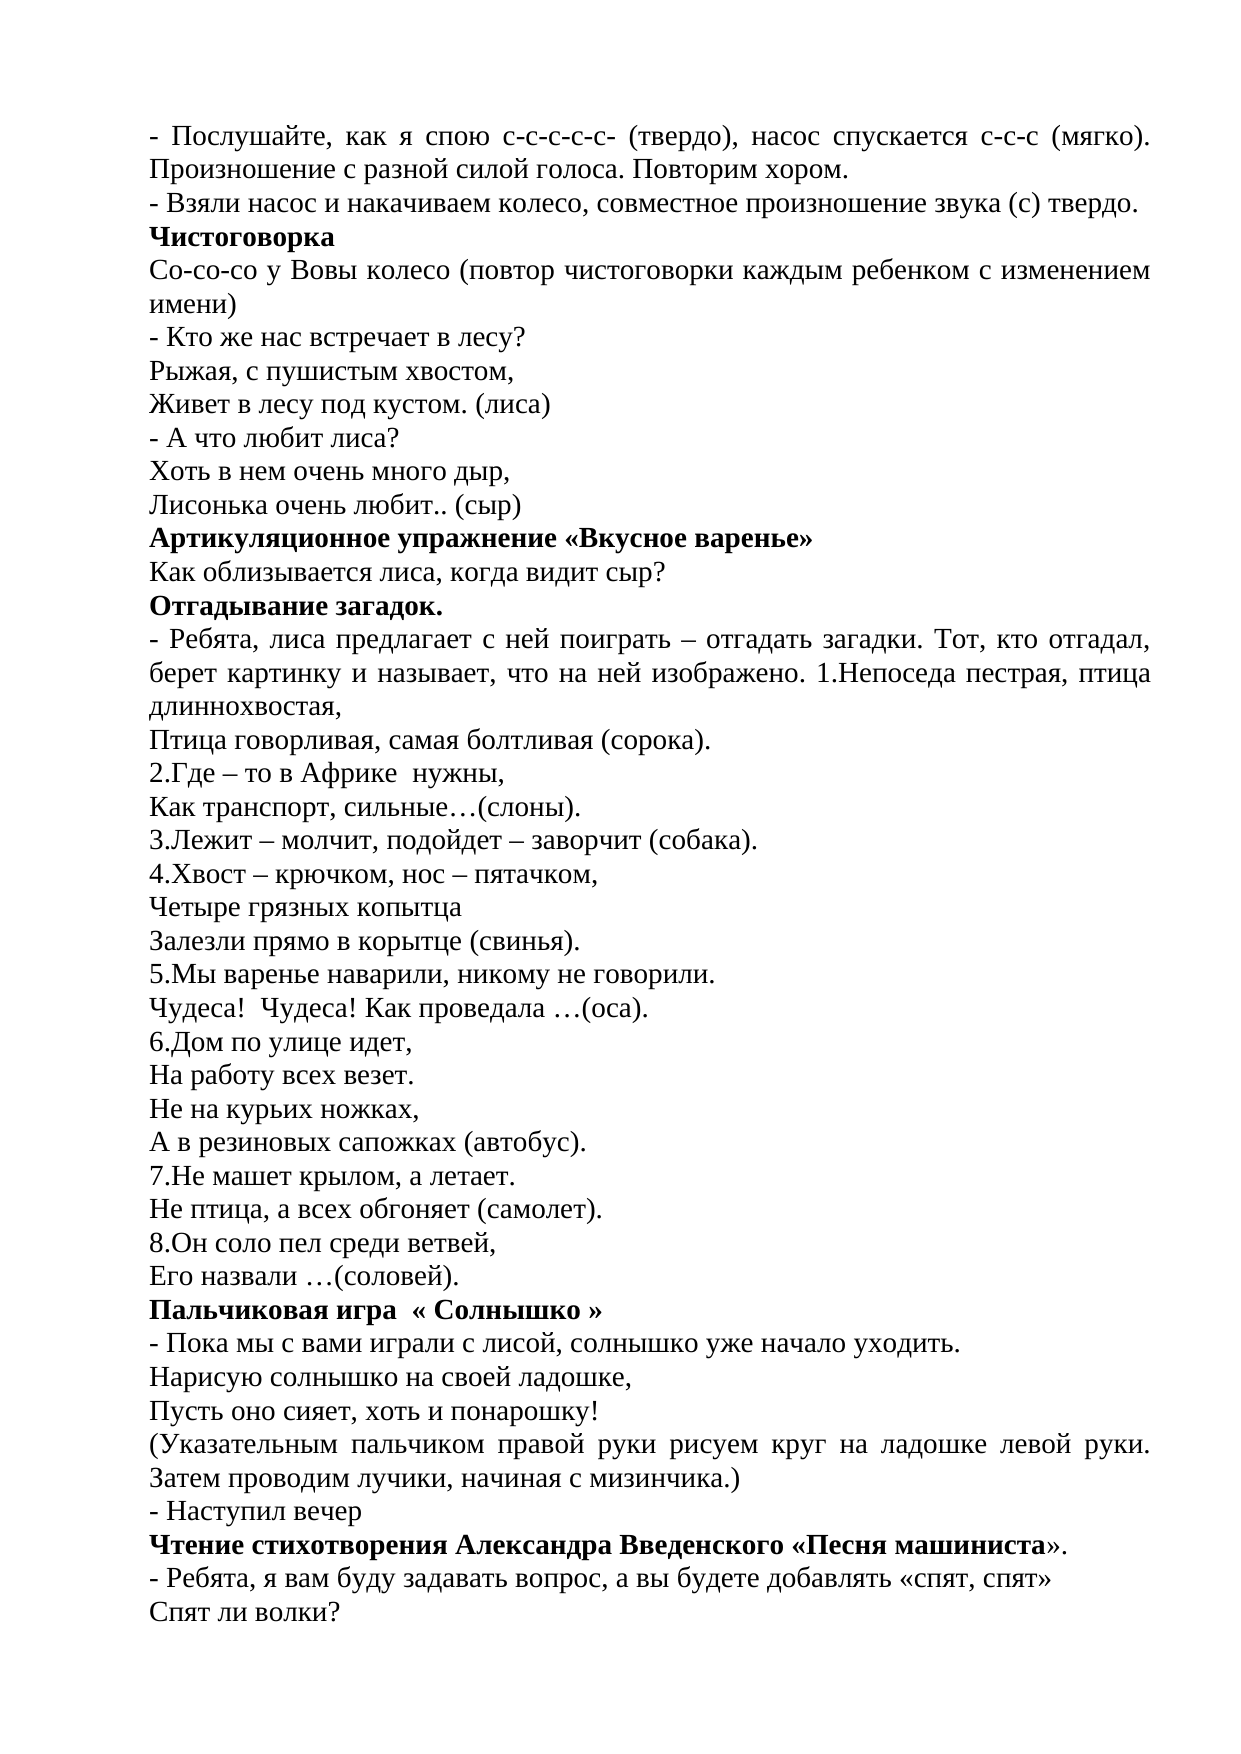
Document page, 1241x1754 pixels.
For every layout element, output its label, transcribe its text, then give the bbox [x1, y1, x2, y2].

text Нарисую солнышко на своей ладошке, [149, 1359, 1152, 1393]
text Живет в лесу под кустом. (лиса) [149, 386, 1152, 420]
text Как облизывается лиса, когда видит сыр? [149, 554, 1152, 588]
text 8.Он соло пел среди ветвей, [149, 1225, 1152, 1258]
text - Ребята, я вам буду задавать вопрос, а вы будете добавлять «спят, спят» [149, 1560, 1152, 1594]
text Не птица, а всех обгоняет (самолет). [149, 1191, 1152, 1225]
text (Указательным пальчиком правой руки рисуем круг на ладошке левой руки. Затем проводим лучики, начиная с мизинчика.) [149, 1426, 1152, 1493]
text 4.Хвост – крючком, нос – пятачком, [149, 856, 1152, 889]
text На работу всех везет. [149, 1057, 1152, 1091]
text 2.Где – то в Африке нужны, [149, 755, 1152, 789]
text Отгадывание загадок. [149, 588, 1152, 621]
text Чудеса! Чудеса! Как проведала …(оса). [149, 990, 1152, 1024]
text 6.Дом по улице идет, [149, 1024, 1152, 1057]
text Чтение стихотворения Александра Введенского «Песня машиниста». [149, 1527, 1152, 1560]
text Чистоговорка [149, 219, 1152, 252]
text Не на курьих ножках, [149, 1091, 1152, 1124]
text - Наступил вечер [149, 1493, 1152, 1527]
text Как транспорт, сильные…(слоны). [149, 789, 1152, 822]
text Спят ли волки? [149, 1594, 1152, 1627]
text Лисонька очень любит.. (сыр) [149, 487, 1152, 521]
text - Взяли насос и накачиваем колесо, совместное произношение звука (с) твердо. [149, 185, 1152, 219]
text - А что любит лиса? [149, 420, 1152, 453]
text Артикуляционное упражнение «Вкусное варенье» [149, 521, 1152, 554]
text 7.Не машет крылом, а летает. [149, 1158, 1152, 1191]
text Залезли прямо в корытце (свинья). [149, 923, 1152, 957]
text - Пока мы с вами играли с лисой, солнышко уже начало уходить. [149, 1326, 1152, 1359]
text 5.Мы варенье наварили, никому не говорили. [149, 957, 1152, 990]
text - Кто же нас встречает в лесу? [149, 319, 1152, 353]
text Птица говорливая, самая болтливая (сорока). [149, 722, 1152, 755]
text Пальчиковая игра « Солнышко » [149, 1292, 1152, 1326]
text - Ребята, лиса предлагает с ней поиграть – отгадать загадки. Тот, кто отгадал, берет картинку и называет, что на ней изображено. 1.Непоседа пестрая, птица длиннохвостая, [149, 621, 1152, 722]
text Хоть в нем очень много дыр, [149, 453, 1152, 487]
text - Послушайте, как я спою с-с-с-с-с- (твердо), насос спускается с-с-с (мягко). Произношение с разной силой голоса. Повторим хором. [149, 118, 1152, 185]
text Со-со-со у Вовы колесо (повтор чистоговорки каждым ребенком с изменением имени) [149, 252, 1152, 319]
text А в резиновых сапожках (автобус). [149, 1124, 1152, 1158]
text Его назвали …(соловей). [149, 1258, 1152, 1292]
text 3.Лежит – молчит, подойдет – заворчит (собака). [149, 822, 1152, 856]
text Четыре грязных копытца [149, 889, 1152, 923]
text Пусть оно сияет, хоть и понарошку! [149, 1393, 1152, 1426]
text Рыжая, с пушистым хвостом, [149, 353, 1152, 386]
